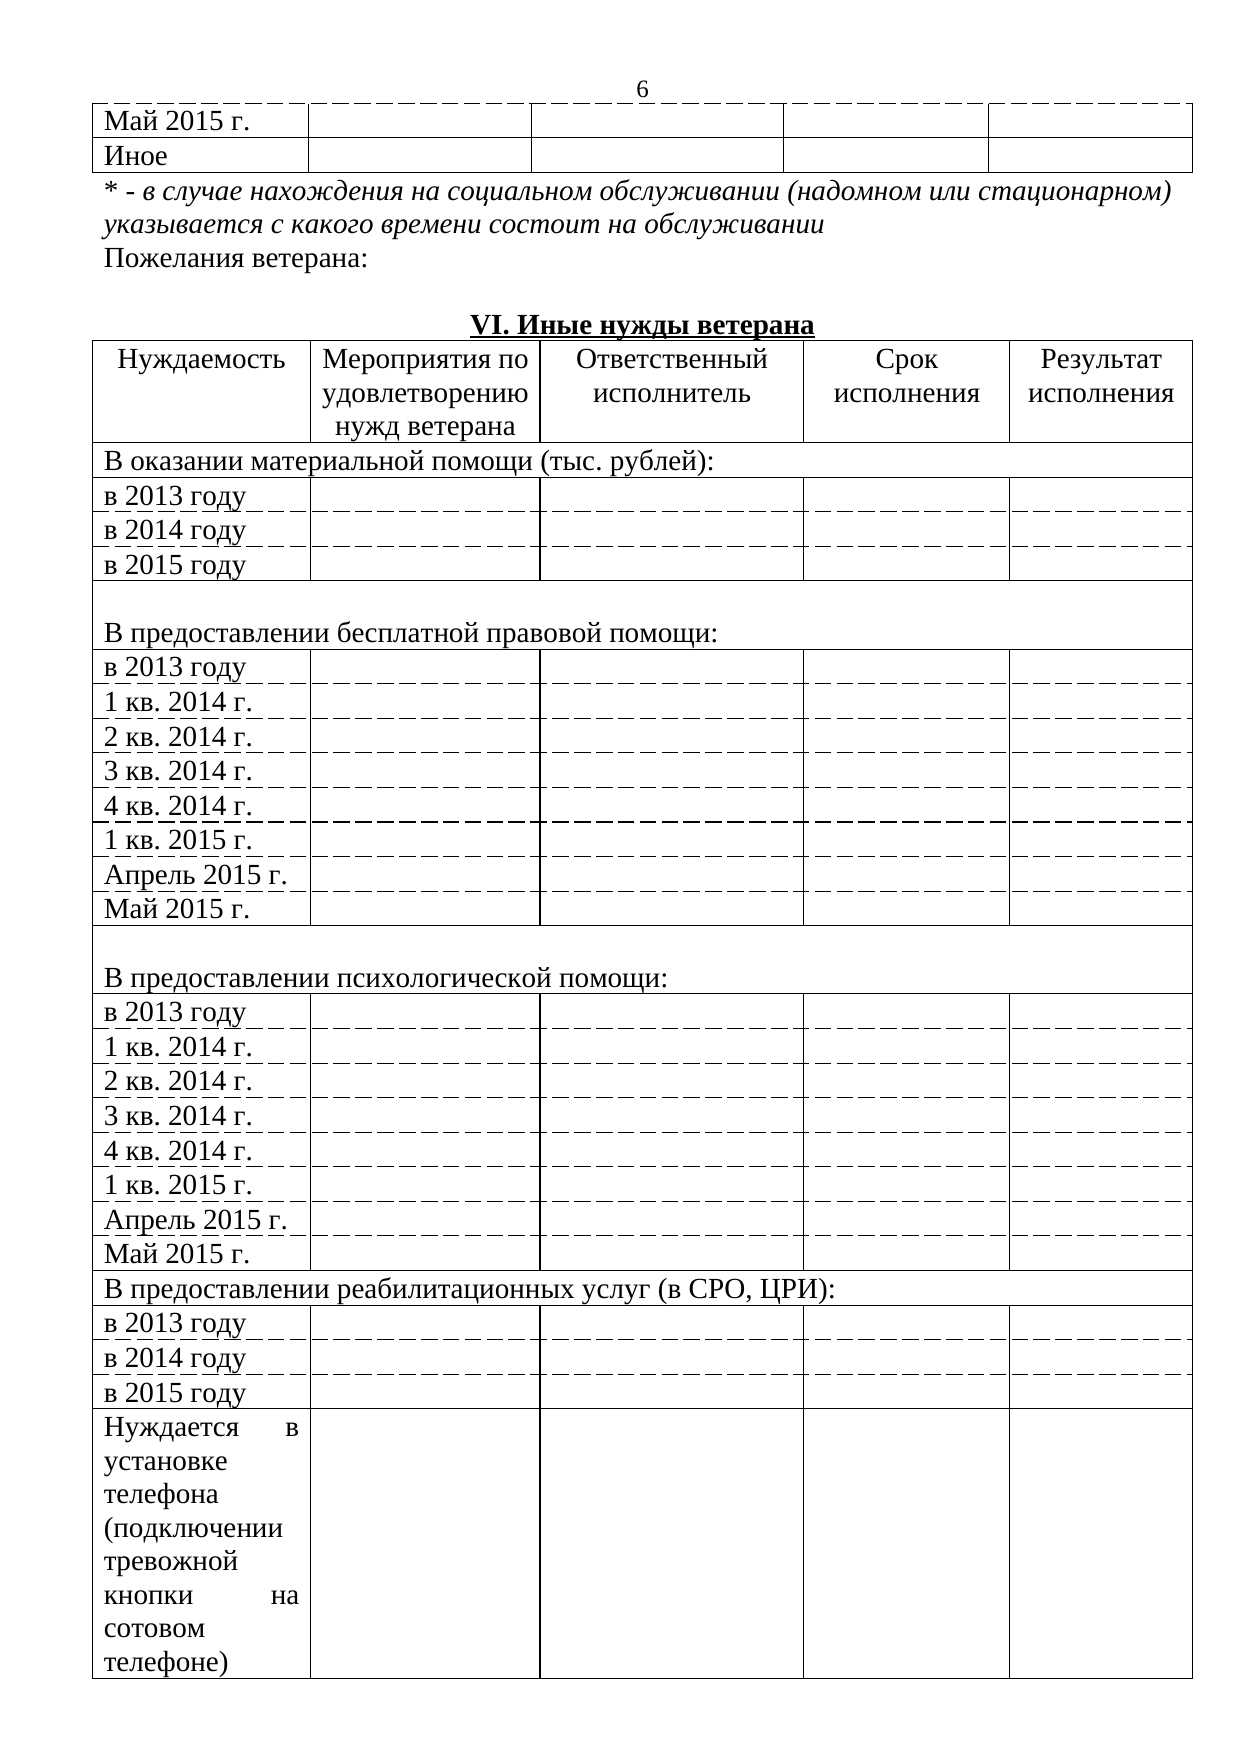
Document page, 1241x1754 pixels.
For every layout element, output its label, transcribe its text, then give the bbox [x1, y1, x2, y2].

table_cell [804, 1132, 1009, 1166]
table_cell [541, 787, 803, 821]
table_cell [784, 103, 988, 137]
table_cell [541, 511, 803, 546]
table_cell [804, 856, 1009, 891]
table_cell [311, 718, 539, 752]
table_cell [804, 1306, 1009, 1339]
table_cell [311, 1166, 539, 1201]
table_cell [1010, 994, 1192, 1028]
table_cell в 2013 году [93, 650, 310, 683]
table_cell [1010, 1409, 1192, 1678]
text * - в случае нахождения на социальном обслуживании (надомном или стационарном) указывается с какого времени состоит на обслуживании [103, 173, 1181, 240]
table_cell 3 кв. 2014 г. [93, 1097, 310, 1132]
table_cell В оказании материальной помощи (тыс. рублей): [93, 443, 1192, 477]
table_cell [1010, 650, 1192, 683]
table_cell [541, 650, 803, 683]
table_cell [804, 718, 1009, 752]
table_cell [804, 478, 1009, 511]
table_cell 4 кв. 2014 г. [93, 787, 310, 821]
table_cell в 2015 году [93, 1374, 310, 1408]
table_cell [1010, 1374, 1192, 1408]
table_cell [311, 1306, 539, 1339]
table_cell [541, 752, 803, 787]
table_cell [311, 821, 539, 856]
table_cell [541, 1028, 803, 1062]
table_cell [311, 891, 539, 925]
table_cell [1010, 1166, 1192, 1201]
table_cell [804, 683, 1009, 718]
table_cell [804, 1409, 1009, 1678]
table_cell [1010, 1201, 1192, 1235]
table_cell в 2014 году [93, 511, 310, 546]
table_cell [311, 1374, 539, 1408]
table_cell [311, 787, 539, 821]
table_cell [804, 1374, 1009, 1408]
table_cell [532, 103, 783, 137]
table_cell [311, 511, 539, 546]
table_cell [311, 546, 539, 580]
table_cell [1010, 1028, 1192, 1062]
table_cell [804, 1166, 1009, 1201]
table_cell [989, 138, 1192, 172]
table_cell [804, 787, 1009, 821]
table_cell [1010, 1063, 1192, 1097]
table_cell [541, 856, 803, 891]
table_cell [804, 1097, 1009, 1132]
table_cell Май 2015 г. [93, 891, 310, 925]
table_cell [311, 856, 539, 891]
table_cell [1010, 478, 1192, 511]
table_cell [541, 1409, 803, 1678]
table_cell [804, 1028, 1009, 1062]
table_cell [1010, 546, 1192, 580]
table_cell [541, 1235, 803, 1270]
table_cell [541, 1097, 803, 1132]
table_cell [311, 1409, 539, 1678]
table_cell [804, 821, 1009, 856]
table_cell Апрель 2015 г. [93, 856, 310, 891]
table_cell [804, 1339, 1009, 1374]
table_cell [311, 1097, 539, 1132]
table_cell [804, 994, 1009, 1028]
table_cell Апрель 2015 г. [93, 1201, 310, 1235]
table_cell Май 2015 г. [93, 1235, 310, 1270]
table_cell [309, 103, 531, 137]
table_header Мероприятия по удовлетворению нужд ветерана [311, 341, 539, 442]
table_cell [311, 1201, 539, 1235]
table_cell [309, 138, 531, 172]
table_cell [541, 1166, 803, 1201]
table_cell [784, 138, 988, 172]
table_cell 3 кв. 2014 г. [93, 752, 310, 787]
table_cell [541, 1063, 803, 1097]
table_cell [311, 1339, 539, 1374]
table_cell 2 кв. 2014 г. [93, 718, 310, 752]
table_cell [804, 752, 1009, 787]
table_cell В предоставлении реабилитационных услуг (в СРО, ЦРИ): [93, 1271, 1192, 1304]
table_cell [1010, 511, 1192, 546]
table_cell [311, 650, 539, 683]
table_cell [311, 478, 539, 511]
table_cell [311, 1028, 539, 1062]
text VI. Иные нужды ветерана [103, 307, 1181, 340]
table_header Срок исполнения [804, 341, 1009, 442]
table_cell [311, 683, 539, 718]
table_cell В предоставлении психологической помощи: [93, 926, 1192, 993]
table_cell 4 кв. 2014 г. [93, 1132, 310, 1166]
table_header Нуждаемость [93, 341, 310, 442]
table_cell [541, 1132, 803, 1166]
table_cell Нуждается в установке телефона (подключении тревожной кнопки на сотовом телефоне) [93, 1409, 310, 1678]
table_cell [1010, 1339, 1192, 1374]
table_cell [1010, 891, 1192, 925]
table_cell 1 кв. 2015 г. [93, 821, 310, 856]
table_cell [804, 1063, 1009, 1097]
table_cell [1010, 1306, 1192, 1339]
table_cell [1010, 1132, 1192, 1166]
table_cell В предоставлении бесплатной правовой помощи: [93, 581, 1192, 648]
table_cell в 2013 году [93, 1306, 310, 1339]
table_cell в 2013 году [93, 478, 310, 511]
table_cell [541, 546, 803, 580]
table_cell [311, 1235, 539, 1270]
table_cell Май 2015 г. [93, 103, 308, 137]
table_cell [541, 821, 803, 856]
table_cell [1010, 856, 1192, 891]
table_cell [311, 752, 539, 787]
table_cell 1 кв. 2015 г. [93, 1166, 310, 1201]
table_cell [532, 138, 783, 172]
table_cell [311, 994, 539, 1028]
table_cell [541, 994, 803, 1028]
table_cell [804, 891, 1009, 925]
table_cell [1010, 1235, 1192, 1270]
table_cell [541, 478, 803, 511]
table_cell [541, 683, 803, 718]
table_cell [541, 718, 803, 752]
table_cell [541, 1374, 803, 1408]
text Пожелания ветерана: [103, 240, 1181, 273]
table_header Ответственный исполнитель [541, 341, 803, 442]
table_cell [541, 1201, 803, 1235]
table_cell 1 кв. 2014 г. [93, 683, 310, 718]
table_cell в 2014 году [93, 1339, 310, 1374]
table_header Результат исполнения [1010, 341, 1192, 442]
table_cell [804, 511, 1009, 546]
table_cell [541, 1306, 803, 1339]
table_cell в 2013 году [93, 994, 310, 1028]
table_cell [541, 1339, 803, 1374]
table_cell 2 кв. 2014 г. [93, 1063, 310, 1097]
table_cell [804, 1235, 1009, 1270]
table_cell [1010, 752, 1192, 787]
table_cell 1 кв. 2014 г. [93, 1028, 310, 1062]
table_cell [804, 650, 1009, 683]
table_cell [804, 1201, 1009, 1235]
table_cell [1010, 821, 1192, 856]
table_cell [1010, 718, 1192, 752]
table_cell [541, 891, 803, 925]
table_cell Иное [93, 138, 308, 172]
table_cell [804, 546, 1009, 580]
table_cell [311, 1132, 539, 1166]
table_cell [1010, 787, 1192, 821]
table_cell [311, 1063, 539, 1097]
table_cell [1010, 683, 1192, 718]
table_cell [1010, 1097, 1192, 1132]
table_cell в 2015 году [93, 546, 310, 580]
table_cell [989, 103, 1192, 137]
